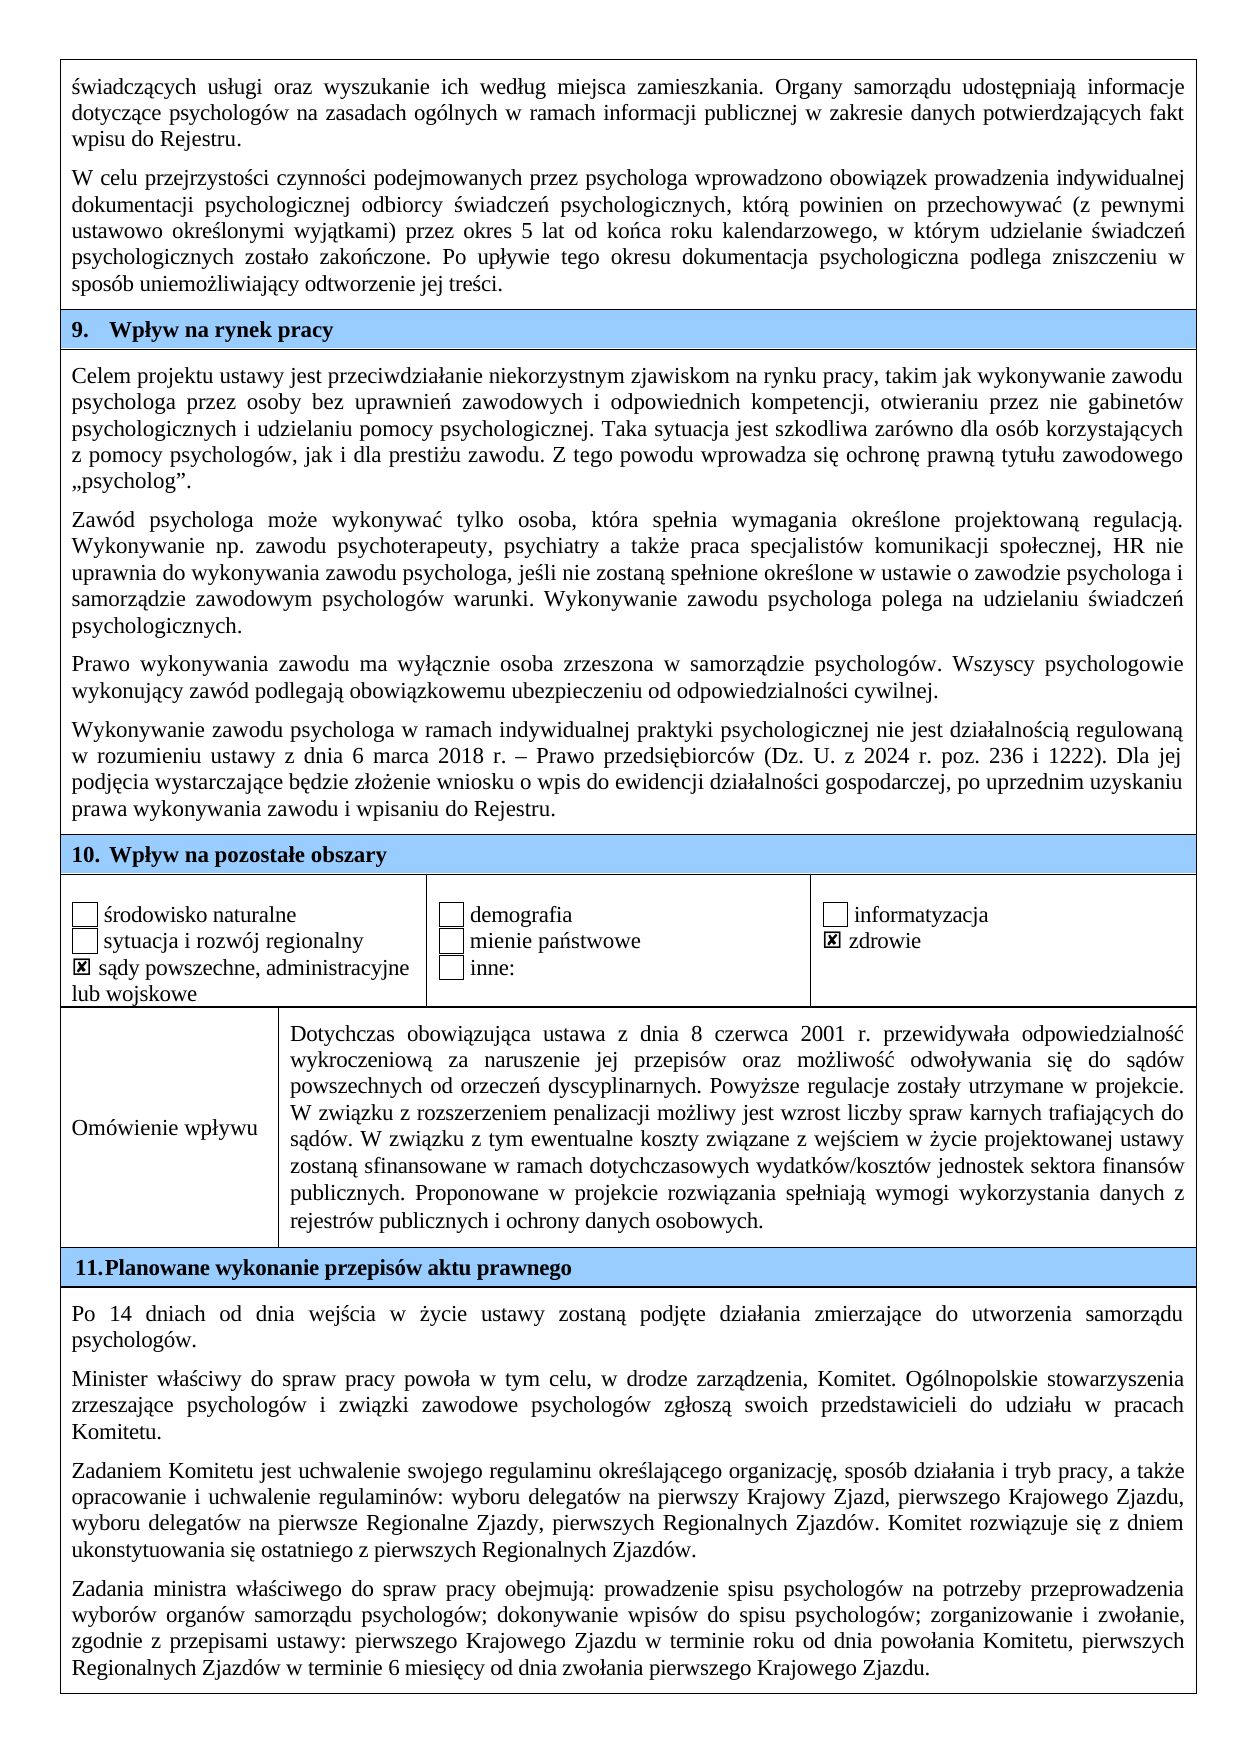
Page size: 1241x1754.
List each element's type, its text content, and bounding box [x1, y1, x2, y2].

table_cell Po 14 dniach od dnia wejścia w życie ustawy zostaną podjęte działania zmierzające do utworzenia samorządu psychologów. Minister właściwy do spraw pracy powoła w tym celu, w drodze zarządzenia, Komitet. Ogólnopolskie stowarzyszenia zrzeszające psychologów i związki zawodowe psychologów zgłoszą swoich przedstawicieli do udziału w pracach Komitetu. Zadaniem Komitetu jest uchwalenie swojego regulaminu określającego organizację, sposób działania i tryb pracy, a także opracowanie i uchwalenie regulaminów: wyboru delegatów na pierwszy Krajowy Zjazd, pierwszego Krajowego Zjazdu, wyboru delegatów na pierwsze Regionalne Zjazdy, pierwszych Regionalnych Zjazdów. Komitet rozwiązuje się z dniem ukonstytuowania się ostatniego z pierwszych Regionalnych Zjazdów. Zadania ministra właściwego do spraw pracy obejmują: prowadzenie spisu psychologów na potrzeby przeprowadzenia wyborów organów samorządu psychologów; dokonywanie wpisów do spisu psychologów; zorganizowanie i zwołanie, zgodnie z przepisami ustawy: pierwszego Krajowego Zjazdu w terminie roku od dnia powołania Komitetu, pierwszych Regionalnych Zjazdów w terminie 6 miesięcy od dnia zwołania pierwszego Krajowego Zjazdu. [61, 1288, 1196, 1693]
table_cell Omówienie wpływu [61, 1008, 278, 1247]
table_cell Wpływ na rynek pracy [61, 310, 1196, 348]
table_cell Celem projektu ustawy jest przeciwdziałanie niekorzystnym zjawiskom na rynku pracy, takim jak wykonywanie zawodu psychologa przez osoby bez uprawnień zawodowych i odpowiednich kompetencji, otwieraniu przez nie gabinetów psychologicznych i udzielaniu pomocy psychologicznej. Taka sytuacja jest szkodliwa zarówno dla osób korzystających z pomocy psychologów, jak i dla prestiżu zawodu. Z tego powodu wprowadza się ochronę prawną tytułu zawodowego „psycholog”. Zawód psychologa może wykonywać tylko osoba, która spełnia wymagania określone projektowaną regulacją. Wykonywanie np. zawodu psychoterapeuty, psychiatry a także praca specjalistów komunikacji społecznej, HR nie uprawnia do wykonywania zawodu psychologa, jeśli nie zostaną spełnione określone w ustawie o zawodzie psychologa i samorządzie zawodowym psychologów warunki. Wykonywanie zawodu psychologa polega na udzielaniu świadczeń psychologicznych. Prawo wykonywania zawodu ma wyłącznie osoba zrzeszona w samorządzie psychologów. Wszyscy psychologowie wykonujący zawód podlegają obowiązkowemu ubezpieczeniu od odpowiedzialności cywilnej. Wykonywanie zawodu psychologa w ramach indywidualnej praktyki psychologicznej nie jest działalnością regulowaną w rozumieniu ustawy z dnia 6 marca 2018 r. – Prawo przedsiębiorców (Dz. U. z 2024 r. poz. 236 i 1222). Dla jej podjęcia wystarczające będzie złożenie wniosku o wpis do ewidencji działalności gospodarczej, po uprzednim uzyskaniu prawa wykonywania zawodu i wpisaniu do Rejestru. [61, 350, 1196, 834]
table_cell Wpływ na pozostałe obszary [61, 835, 1196, 873]
table_cell Planowane wykonanie przepisów aktu prawnego [61, 1248, 1196, 1286]
table_cell środowisko naturalne sytuacja i rozwój regionalny sądy powszechne, administracyjne lub wojskowe [61, 875, 426, 1006]
table_cell demografia mienie państwowe inne: [427, 875, 810, 1006]
table_cell informatyzacja zdrowie [811, 875, 1196, 1006]
table_cell Dotychczas obowiązująca ustawa z dnia 8 czerwca 2001 r. przewidywała odpowiedzialność wykroczeniową za naruszenie jej przepisów oraz możliwość odwoływania się do sądów powszechnych od orzeczeń dyscyplinarnych. Powyższe regulacje zostały utrzymane w projekcie. W związku z rozszerzeniem penalizacji możliwy jest wzrost liczby spraw karnych trafiających do sądów. W związku z tym ewentualne koszty związane z wejściem w życie projektowanej ustawy zostaną sfinansowane w ramach dotychczasowych wydatków/kosztów jednostek sektora finansów publicznych. Proponowane w projekcie rozwiązania spełniają wymogi wykorzystania danych z rejestrów publicznych i ochrony danych osobowych. [279, 1008, 1196, 1247]
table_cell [61, 60, 1196, 308]
